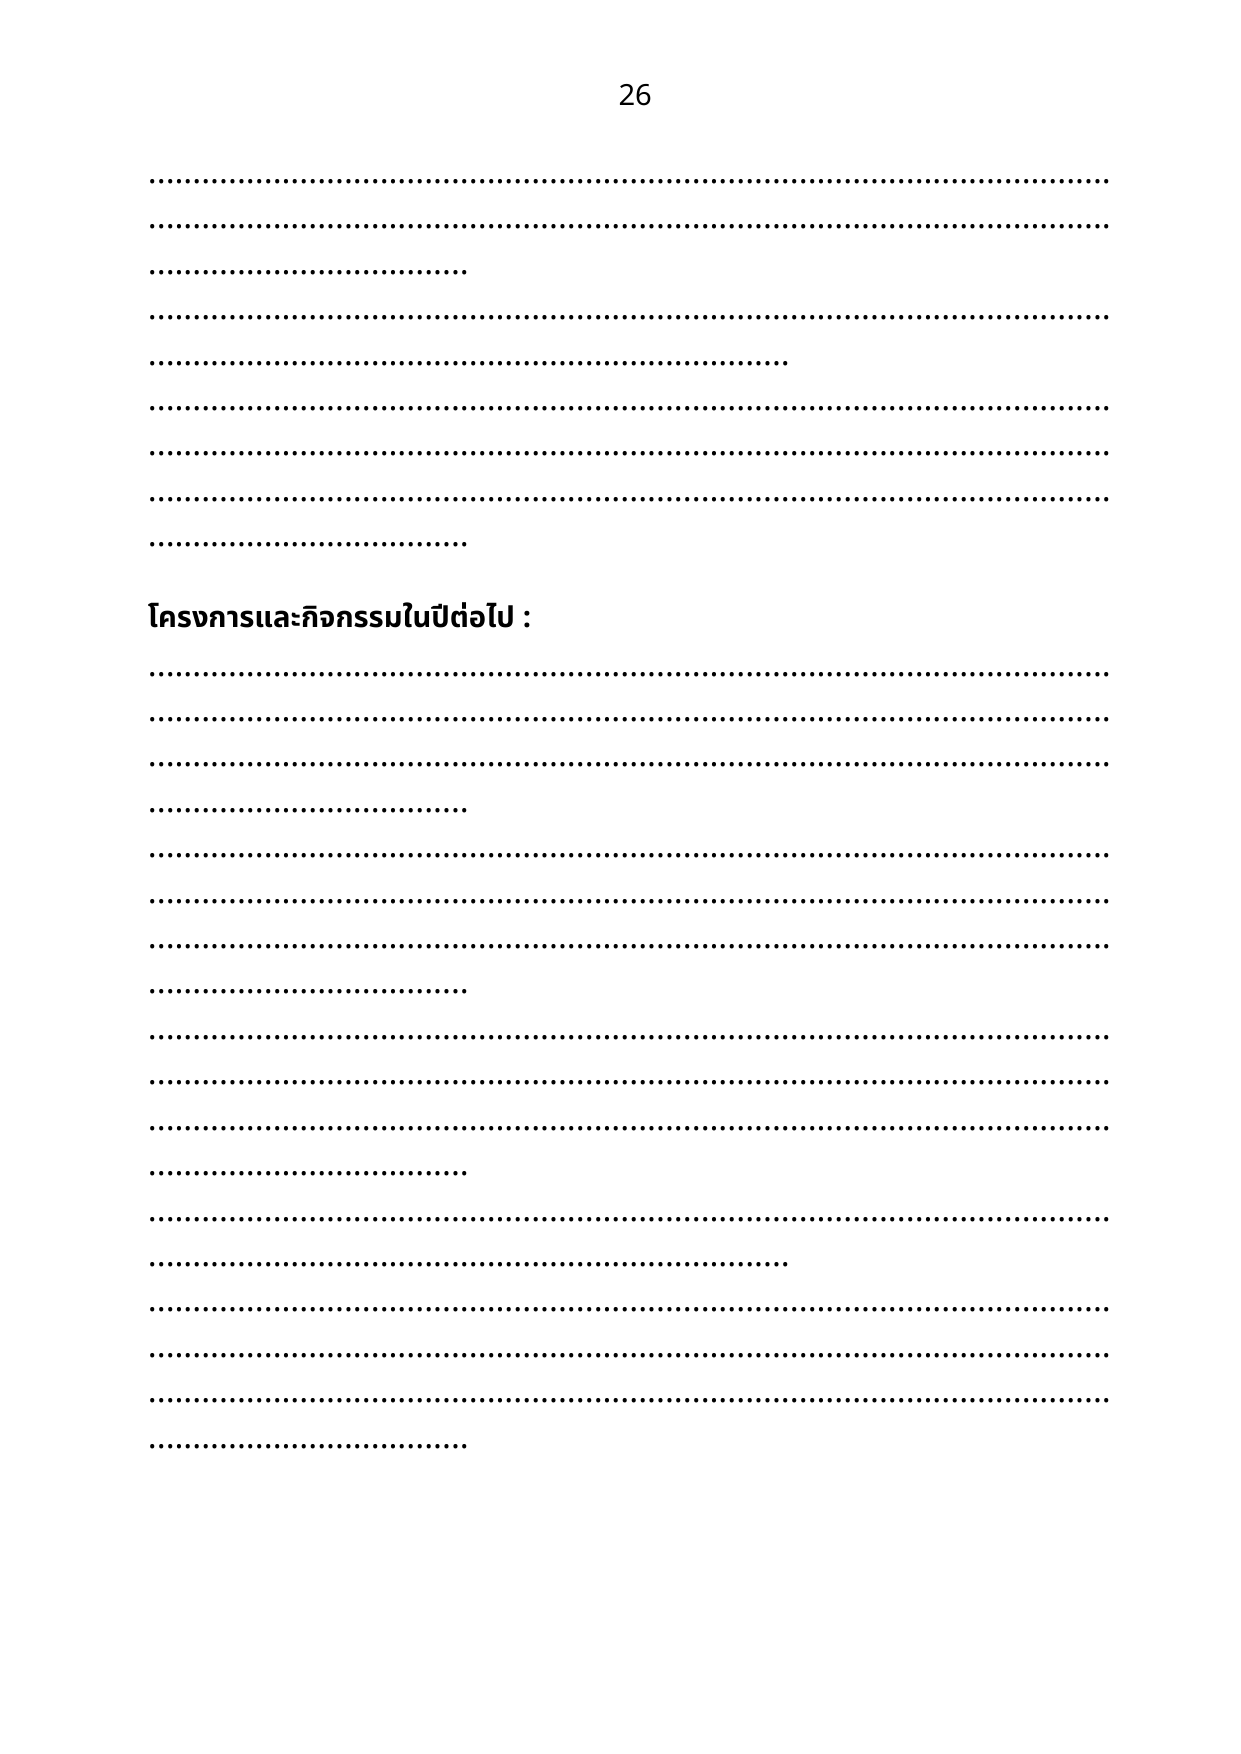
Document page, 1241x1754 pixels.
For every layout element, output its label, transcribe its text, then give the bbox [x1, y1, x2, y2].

text โครงการและกิจกรรมในปีต่อไป : [148, 556, 1122, 640]
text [148, 148, 1122, 375]
